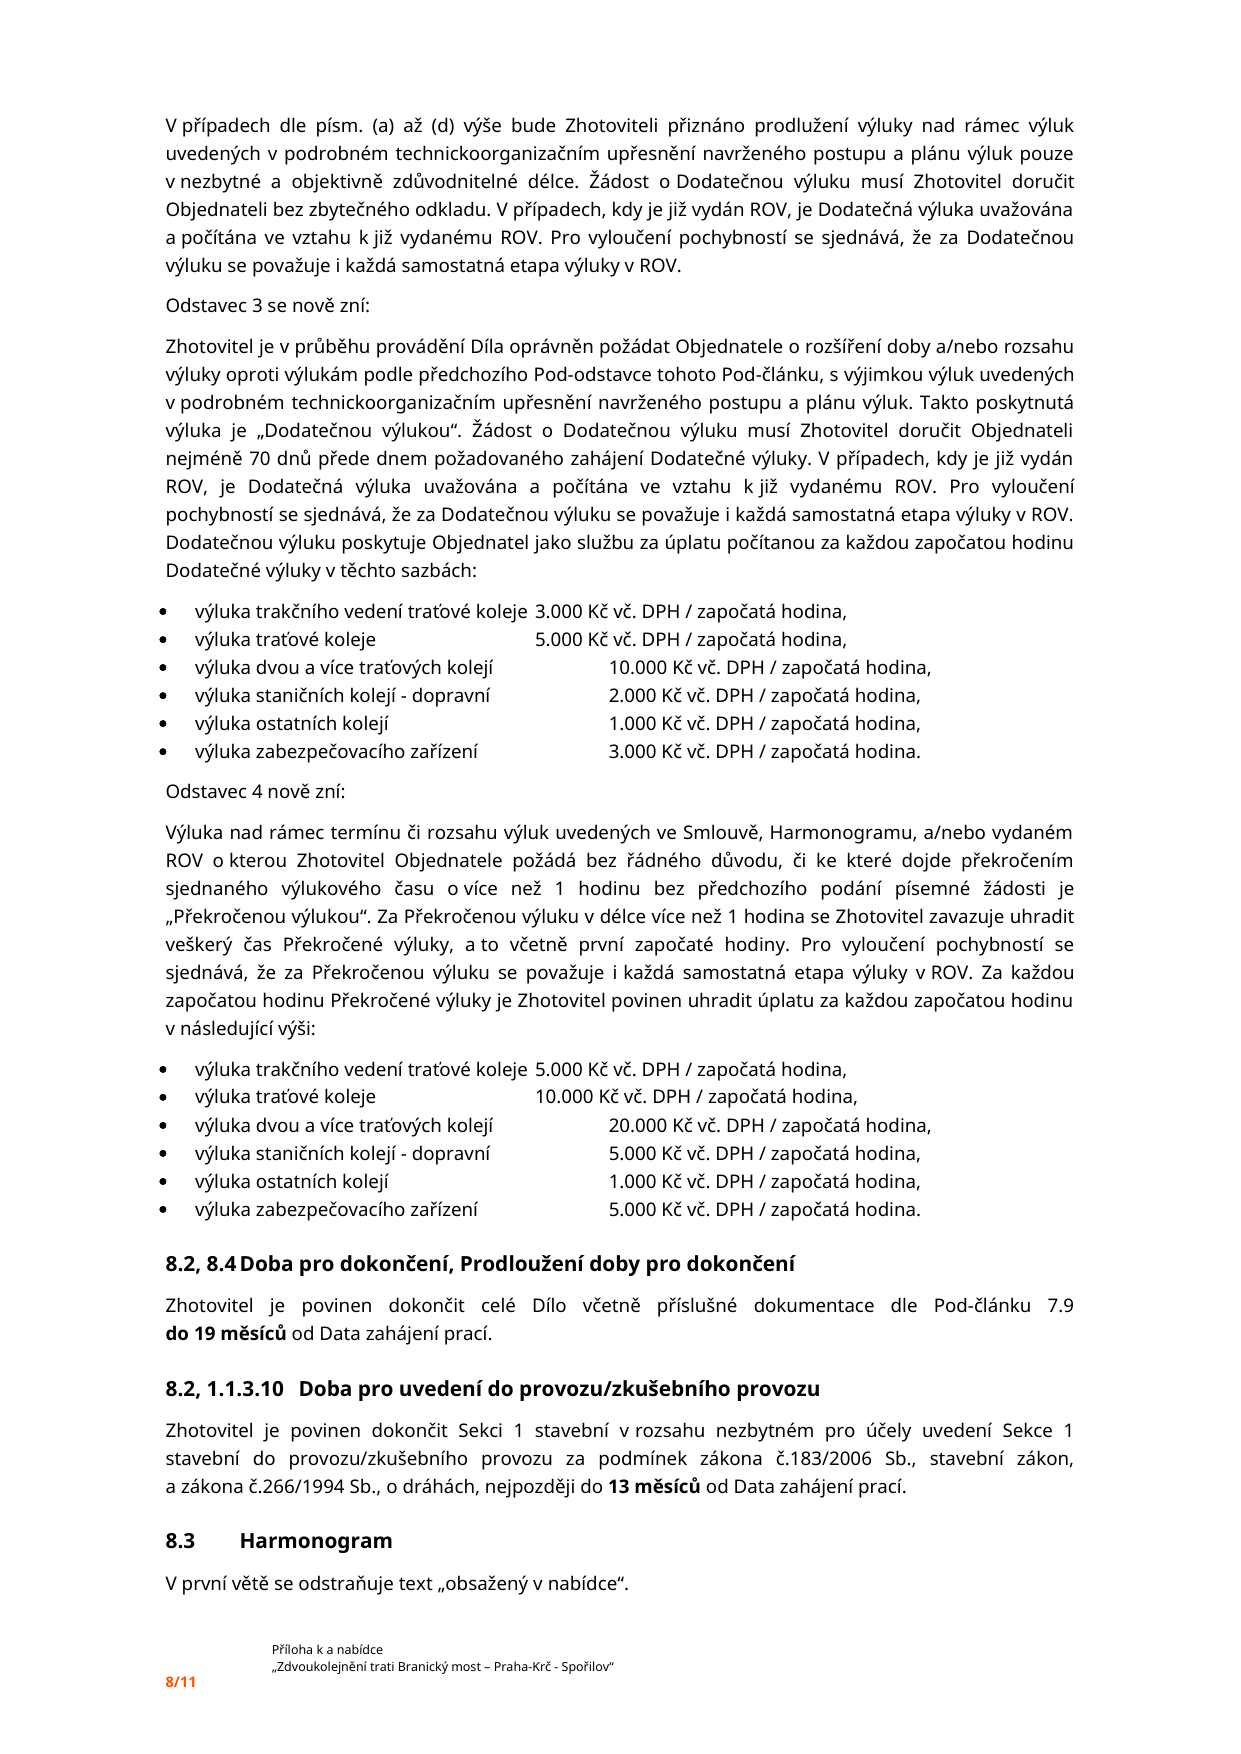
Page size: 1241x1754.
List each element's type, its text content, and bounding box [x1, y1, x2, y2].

list výluka zabezpečovacího zařízení 3.000 Kč vč. DPH / započatá hodina. [159, 738, 1075, 764]
text Výluka nad rámec termínu či rozsahu výluk uvedených ve Smlouvě, Harmonogramu, a/nebo vydaném ROV o kterou Zhotovitel Objednatele požádá bez řádného důvodu, či ke které dojde překročením sjednaného výlukového času o více než 1 hodinu bez předchozího podání písemné žádosti je „Překročenou výlukou“. Za Překročenou výluku v délce více než 1 hodina se Zhotovitel zavazuje uhradit veškerý čas Překročené výluky, a to včetně první započaté hodiny. Pro vyloučení pochybností se sjednává, že za Překročenou výluku se považuje i každá samostatná etapa výluky v ROV. Za každou započatou hodinu Překročené výluky je Zhotovitel povinen uhradit úplatu za každou započatou hodinu v následující výši: [165, 819, 1075, 1041]
text 8.3 Harmonogram [165, 1527, 1075, 1555]
text Zhotovitel je v průběhu provádění Díla oprávněn požádat Objednatele o rozšíření doby a/nebo rozsahu výluky oproti výlukám podle předchozího Pod-odstavce tohoto Pod-článku, s výjimkou výluk uvedených v podrobném technickoorganizačním upřesnění navrženého postupu a plánu výluk. Takto poskytnutá výluka je „Dodatečnou výlukou“. Žádost o Dodatečnou výluku musí Zhotovitel doručit Objednateli nejméně 70 dnů přede dnem požadovaného zahájení Dodatečné výluky. V případech, kdy je již vydán ROV, je Dodatečná výluka uvažována a počítána ve vztahu k již vydanému ROV. Pro vyloučení pochybností se sjednává, že za Dodatečnou výluku se považuje i každá samostatná etapa výluky v ROV. Dodatečnou výluku poskytuje Objednatel jako službu za úplatu počítanou za každou započatou hodinu Dodatečné výluky v těchto sazbách: [165, 333, 1075, 583]
text 8.2, 8.4 Doba pro dokončení, Prodloužení doby pro dokončení [165, 1249, 1075, 1277]
list výluka traťové koleje 5.000 Kč vč. DPH / započatá hodina, [159, 626, 1075, 652]
text V první větě se odstraňuje text „obsažený v nabídce“. [165, 1570, 1075, 1596]
list výluka ostatních kolejí 1.000 Kč vč. DPH / započatá hodina, [159, 710, 1075, 736]
text Odstavec 4 nově zní: [165, 779, 1075, 804]
text Zhotovitel je povinen dokončit celé Dílo včetně příslušné dokumentace dle Pod-článku 7.9 do 19 měsíců od Data zahájení prací. [165, 1293, 1075, 1346]
text 8.2, 1.1.3.10 Doba pro uvedení do provozu/zkušebního provozu [165, 1374, 1075, 1402]
list výluka trakčního vedení traťové koleje 3.000 Kč vč. DPH / započatá hodina, [159, 598, 1075, 623]
list výluka zabezpečovacího zařízení 5.000 Kč vč. DPH / započatá hodina. [159, 1196, 1075, 1221]
list výluka traťové koleje 10.000 Kč vč. DPH / započatá hodina, [159, 1084, 1075, 1109]
list výluka staničních kolejí - dopravní 2.000 Kč vč. DPH / započatá hodina, [159, 682, 1075, 708]
list výluka dvou a více traťových kolejí 20.000 Kč vč. DPH / započatá hodina, [159, 1112, 1075, 1137]
list výluka ostatních kolejí 1.000 Kč vč. DPH / započatá hodina, [159, 1168, 1075, 1193]
list výluka staničních kolejí - dopravní 5.000 Kč vč. DPH / započatá hodina, [159, 1140, 1075, 1165]
list výluka trakčního vedení traťové koleje 5.000 Kč vč. DPH / započatá hodina, [159, 1056, 1075, 1081]
list výluka dvou a více traťových kolejí 10.000 Kč vč. DPH / započatá hodina, [159, 654, 1075, 679]
text V případech dle písm. (a) až (d) výše bude Zhotoviteli přiznáno prodlužení výluky nad rámec výluk uvedených v podrobném technickoorganizačním upřesnění navrženého postupu a plánu výluk pouze v nezbytné a objektivně zdůvodnitelné délce. Žádost o Dodatečnou výluku musí Zhotovitel doručit Objednateli bez zbytečného odkladu. V případech, kdy je již vydán ROV, je Dodatečná výluka uvažována a počítána ve vztahu k již vydanému ROV. Pro vyloučení pochybností se sjednává, že za Dodatečnou výluku se považuje i každá samostatná etapa výluky v ROV. [165, 112, 1075, 278]
text Zhotovitel je povinen dokončit Sekci 1 stavební v rozsahu nezbytném pro účely uvedení Sekce 1 stavební do provozu/zkušebního provozu za podmínek zákona č.183/2006 Sb., stavební zákon, a zákona č.266/1994 Sb., o dráhách, nejpozději do 13 měsíců od Data zahájení prací. [165, 1417, 1075, 1499]
text Odstavec 3 se nově zní: [165, 293, 1075, 318]
